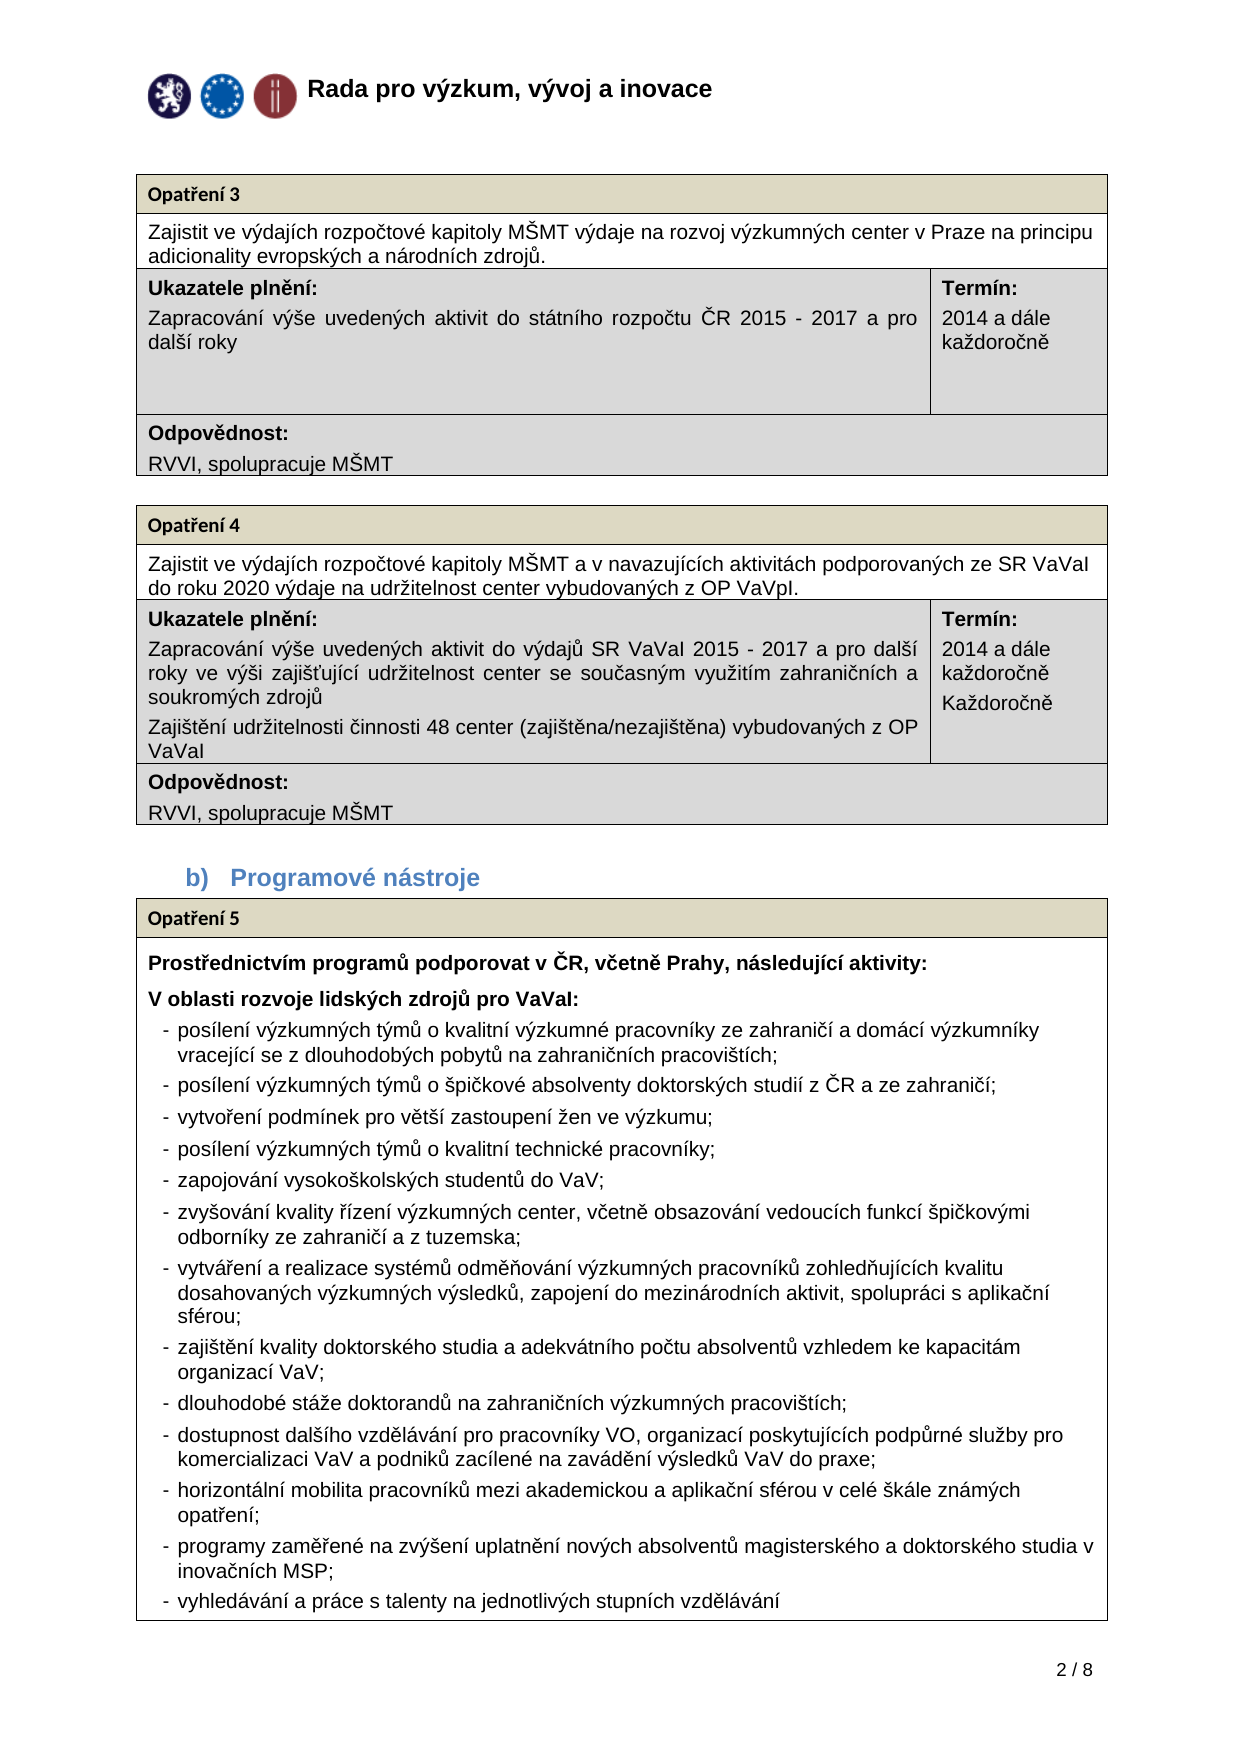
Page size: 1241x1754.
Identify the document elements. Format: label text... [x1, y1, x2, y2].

picture [147, 73, 298, 120]
table_cell Odpovědnost: RVVI, spolupracuje MŠMT [137, 415, 1107, 475]
table_cell Zajistit ve výdajích rozpočtové kapitoly MŠMT a v navazujících aktivitách podporovaných ze SR VaVaI do roku 2020 výdaje na udržitelnost center vybudovaných z OP VaVpI. [137, 545, 1107, 599]
table_cell Ukazatele plnění: Zapracování výše uvedených aktivit do státního rozpočtu ČR 2015 - 2017 a pro další roky [137, 269, 930, 414]
table_cell Ukazatele plnění: Zapracování výše uvedených aktivit do výdajů SR VaVaI 2015 - 2017 a pro další roky ve výši zajišťující udržitelnost center se současným využitím zahraničních a soukromých zdrojů Zajištění udržitelnosti činnosti 48 center (zajištěna/nezajištěna) vybudovaných z OP VaVaI [137, 600, 930, 763]
table_header [137, 175, 1107, 213]
table_cell Termín: 2014 a dále každoročně [931, 269, 1107, 414]
table_header [137, 506, 1107, 544]
table_header [137, 899, 1107, 937]
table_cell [137, 938, 1107, 1620]
table_cell Odpovědnost: RVVI, spolupracuje MŠMT [137, 764, 1107, 824]
table_cell Zajistit ve výdajích rozpočtové kapitoly MŠMT výdaje na rozvoj výzkumných center v Praze na principu adicionality evropských a národních zdrojů. [137, 214, 1107, 268]
subtitle Programové nástroje [185, 863, 1093, 892]
table_cell Termín: 2014 a dále každoročně Každoročně [931, 600, 1107, 763]
